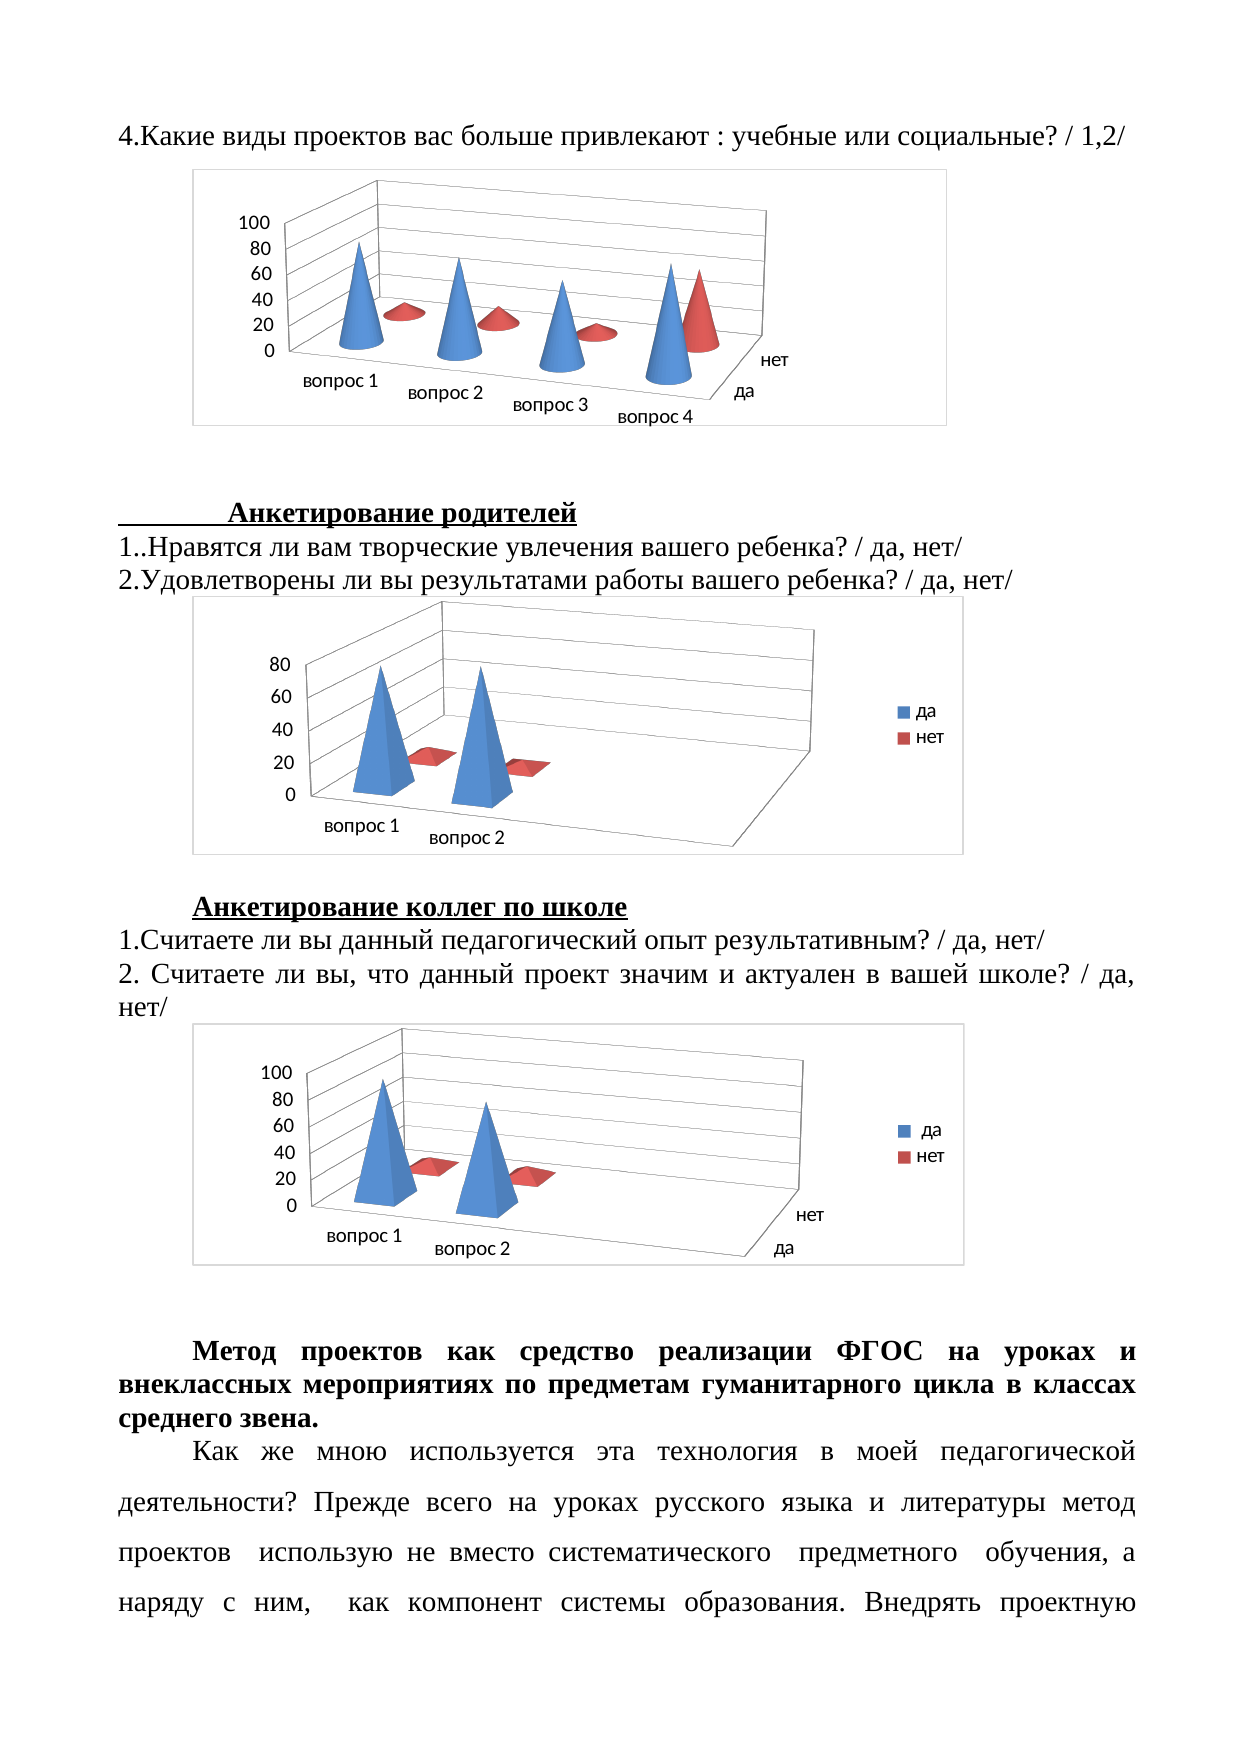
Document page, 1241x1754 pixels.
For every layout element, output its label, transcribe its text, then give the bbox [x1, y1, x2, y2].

title 2.Удовлетворены ли вы результатами работы вашего ребенка? / да, нет/ [118, 562, 1137, 596]
title 4.Какие виды проектов вас больше привлекают : учебные или социальные? / 1,2/ [118, 118, 1137, 152]
title Метод проектов как средство реализации ФГОС на уроках и внеклассных мероприятиях по предметам гуманитарного цикла в классах среднего звена. [118, 1333, 1137, 1433]
title 2. Считаете ли вы, что данный проект значим и актуален в вашей школе? / да, нет/ [118, 956, 1137, 1023]
title 1.Считаете ли вы данный педагогический опыт результативным? / да, нет/ [118, 922, 1137, 956]
title Анкетирование родителей [118, 495, 1137, 529]
title Анкетирование коллег по школе [118, 889, 1137, 922]
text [118, 1433, 1137, 1618]
title 1..Нравятся ли вам творческие увлечения вашего ребенка? / да, нет/ [118, 529, 1137, 562]
